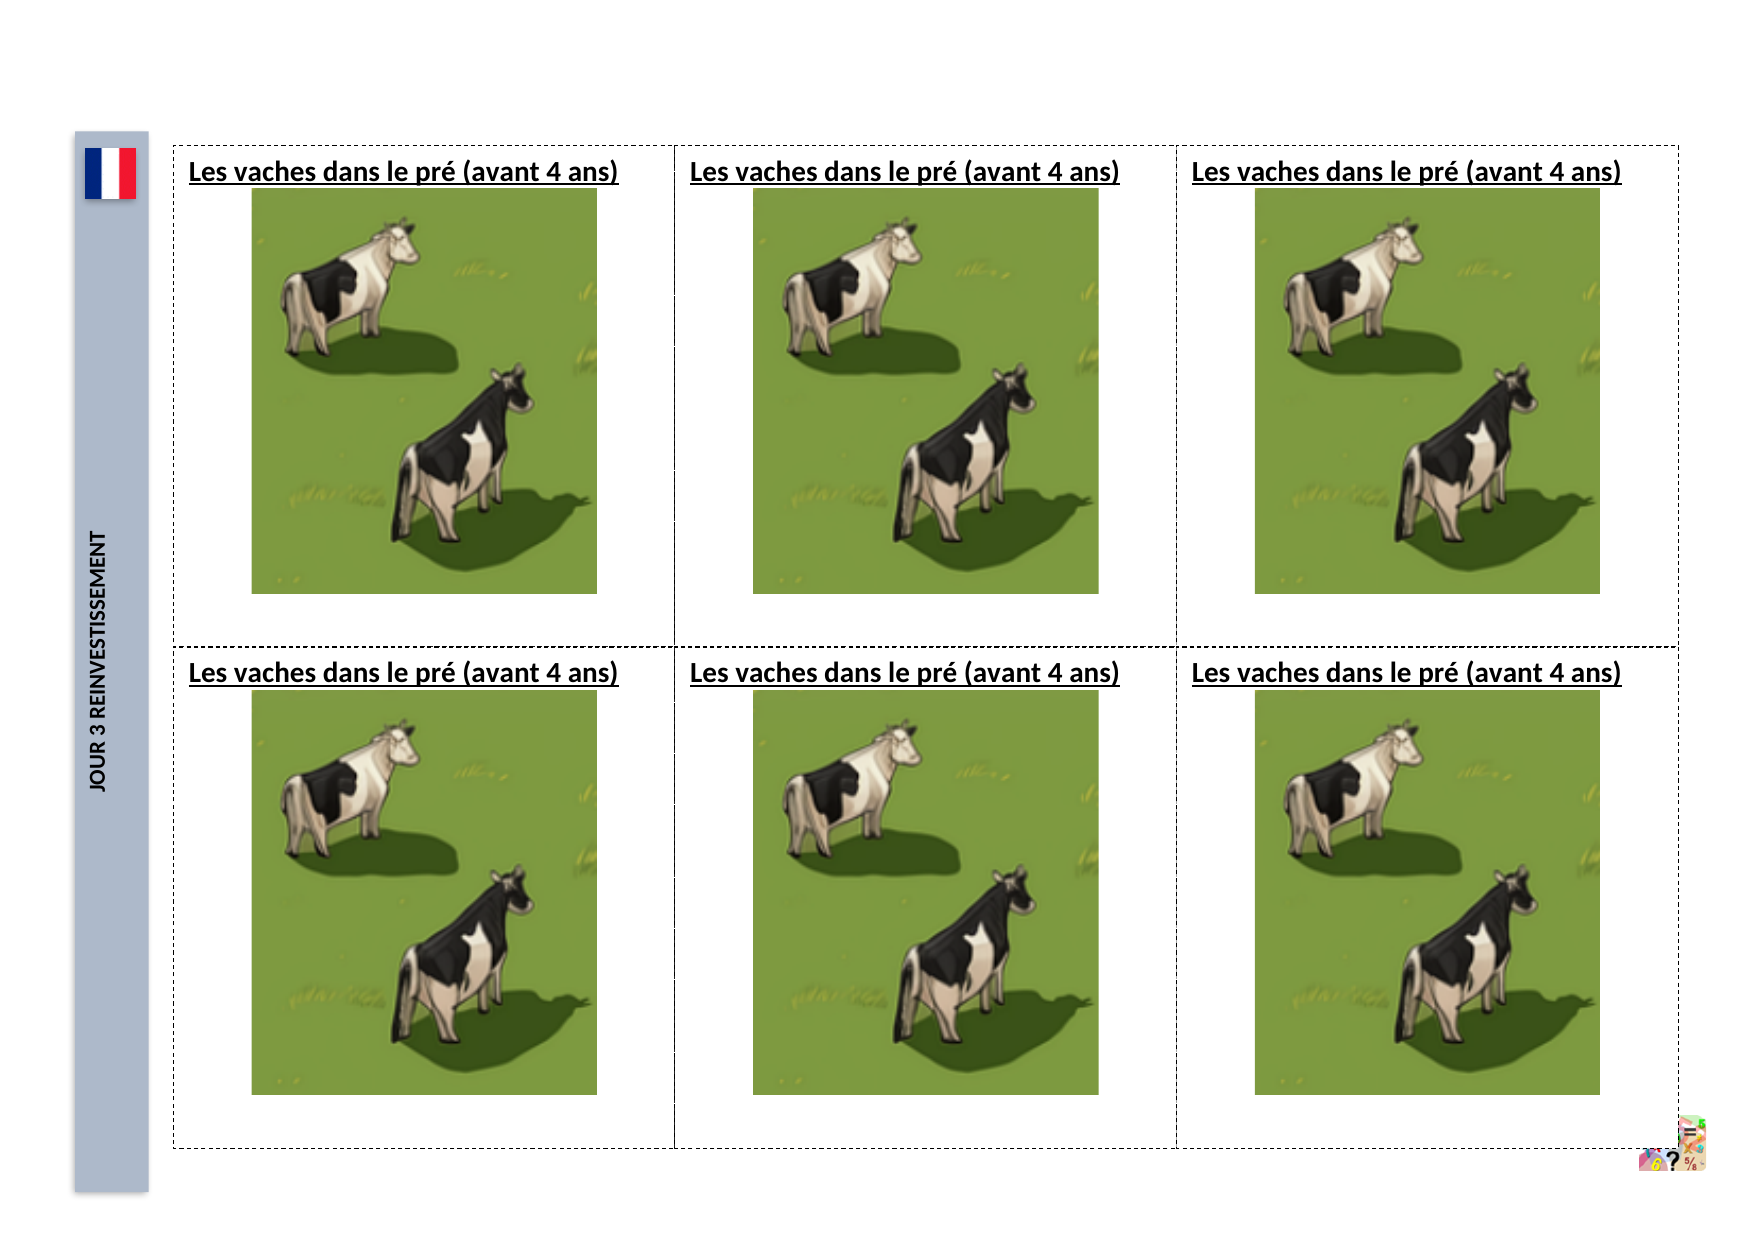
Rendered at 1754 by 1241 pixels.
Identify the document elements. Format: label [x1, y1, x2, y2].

picture [251, 690, 597, 1095]
picture [1639, 1115, 1707, 1171]
picture [1254, 690, 1600, 1095]
picture [251, 188, 597, 594]
picture [1254, 188, 1600, 594]
picture [753, 690, 1099, 1095]
picture [753, 188, 1099, 594]
picture [85, 148, 136, 199]
